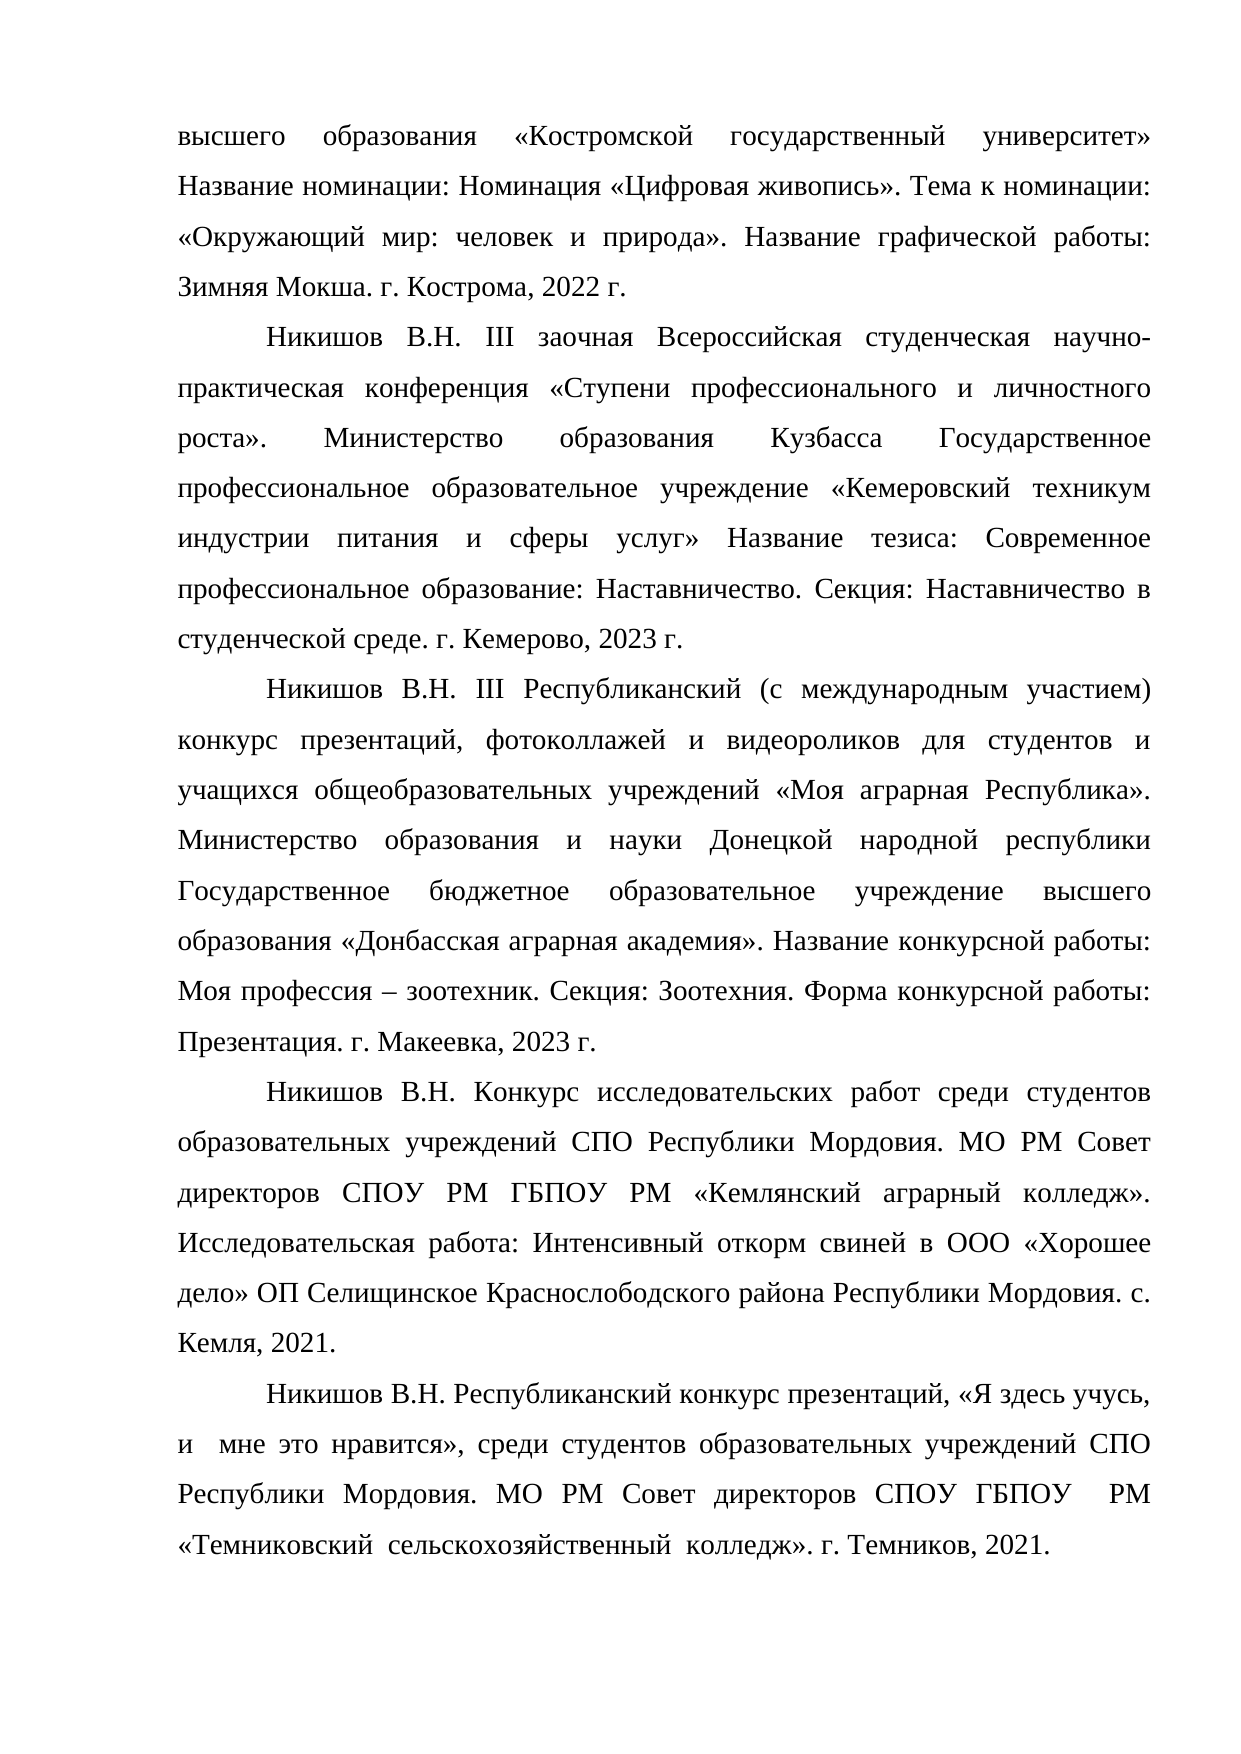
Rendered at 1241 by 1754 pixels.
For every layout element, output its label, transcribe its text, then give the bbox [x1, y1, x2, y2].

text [177, 118, 1152, 303]
text Никишов В.Н. Республиканский конкурс презентаций, «Я здесь учусь, и мне это нравится», среди студентов образовательных учреждений СПО Республики Мордовия. МО РМ Совет директоров СПОУ ГБПОУ РМ «Темниковский сельскохозяйственный колледж». г. Темников, 2021. [177, 1376, 1152, 1560]
text Никишов В.Н. III заочная Всероссийская студенческая научно-практическая конференция «Ступени профессионального и личностного роста». Министерство образования Кузбасса Государственное профессиональное образовательное учреждение «Кемеровский техникум индустрии питания и сферы услуг» Название тезиса: Современное профессиональное образование: Наставничество. Секция: Наставничество в студенческой среде. г. Кемерово, 2023 г. [177, 319, 1152, 655]
text Никишов В.Н. III Республиканский (с международным участием) конкурс презентаций, фотоколлажей и видеороликов для студентов и учащихся общеобразовательных учреждений «Моя аграрная Республика». Министерство образования и науки Донецкой народной республики Государственное бюджетное образовательное учреждение высшего образования «Донбасская аграрная академия». Название конкурсной работы: Моя профессия – зоотехник. Секция: Зоотехния. Форма конкурсной работы: Презентация. г. Макеевка, 2023 г. [177, 672, 1152, 1057]
text Никишов В.Н. Конкурс исследовательских работ среди студентов образовательных учреждений СПО Республики Мордовия. МО РМ Совет директоров СПОУ РМ ГБПОУ РМ «Кемлянский аграрный колледж». Исследовательская работа: Интенсивный откорм свиней в ООО «Хорошее дело» ОП Селищинское Краснослободского района Республики Мордовия. с. Кемля, 2021. [177, 1074, 1152, 1359]
